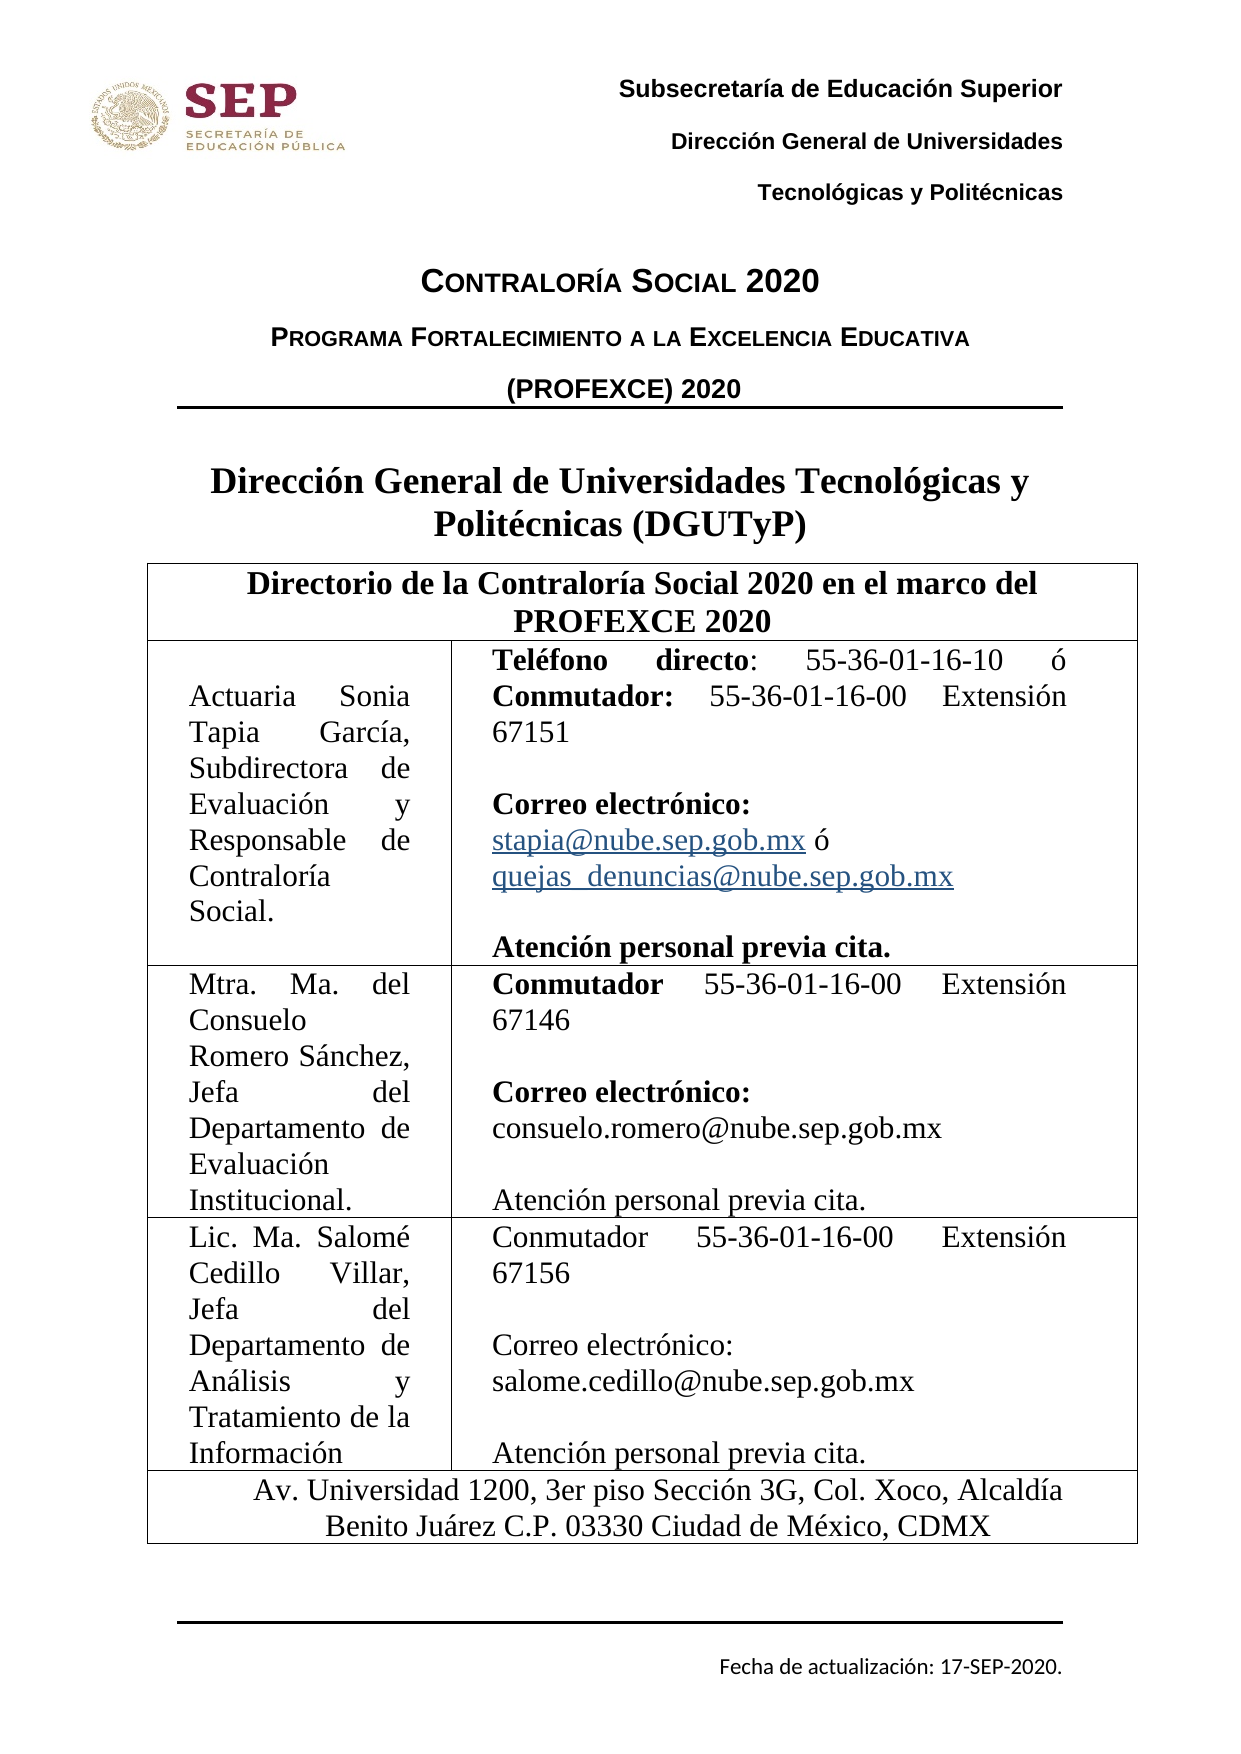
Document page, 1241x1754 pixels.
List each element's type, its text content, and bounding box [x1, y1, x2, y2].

picture [88, 48, 351, 184]
table_cell Mtra. Ma. del Consuelo Romero Sánchez, Jefa del Departamento de Evaluación Institucional. [148, 966, 451, 1217]
table_cell Actuaria Sonia Tapia García, Subdirectora de Evaluación y Responsable de Contraloría Social. [148, 641, 451, 964]
table_cell Av. Universidad 1200, 3er piso Sección 3G, Col. Xoco, Alcaldía Benito Juárez C.P. 03330 Ciudad de México, CDMX [148, 1471, 1137, 1543]
table_cell Conmutador 55-36-01-16-00 Extensión 67156 Correo electrónico: salome.cedillo@nube.sep.gob.mx Atención personal previa cita. [452, 1218, 1137, 1470]
text Dirección General de Universidades Tecnológicas y Politécnicas (DGUTyP) [177, 458, 1063, 544]
table_cell Teléfono directo: 55-36-01-16-10 ó Conmutador: 55-36-01-16-00 Extensión 67151 Correo electrónico: stapia@nube.sep.gob.mx ó quejas_denuncias@nube.sep.gob.mx Atención personal previa cita. [452, 641, 1137, 964]
table_cell Lic. Ma. Salomé Cedillo Villar, Jefa del Departamento de Análisis y Tratamiento de la Información [148, 1218, 451, 1470]
table_header Directorio de la Contraloría Social 2020 en el marco del PROFEXCE 2020 [148, 564, 1137, 640]
table_cell Conmutador 55-36-01-16-00 Extensión 67146 Correo electrónico: consuelo.romero@nube.sep.gob.mx Atención personal previa cita. [452, 966, 1137, 1217]
